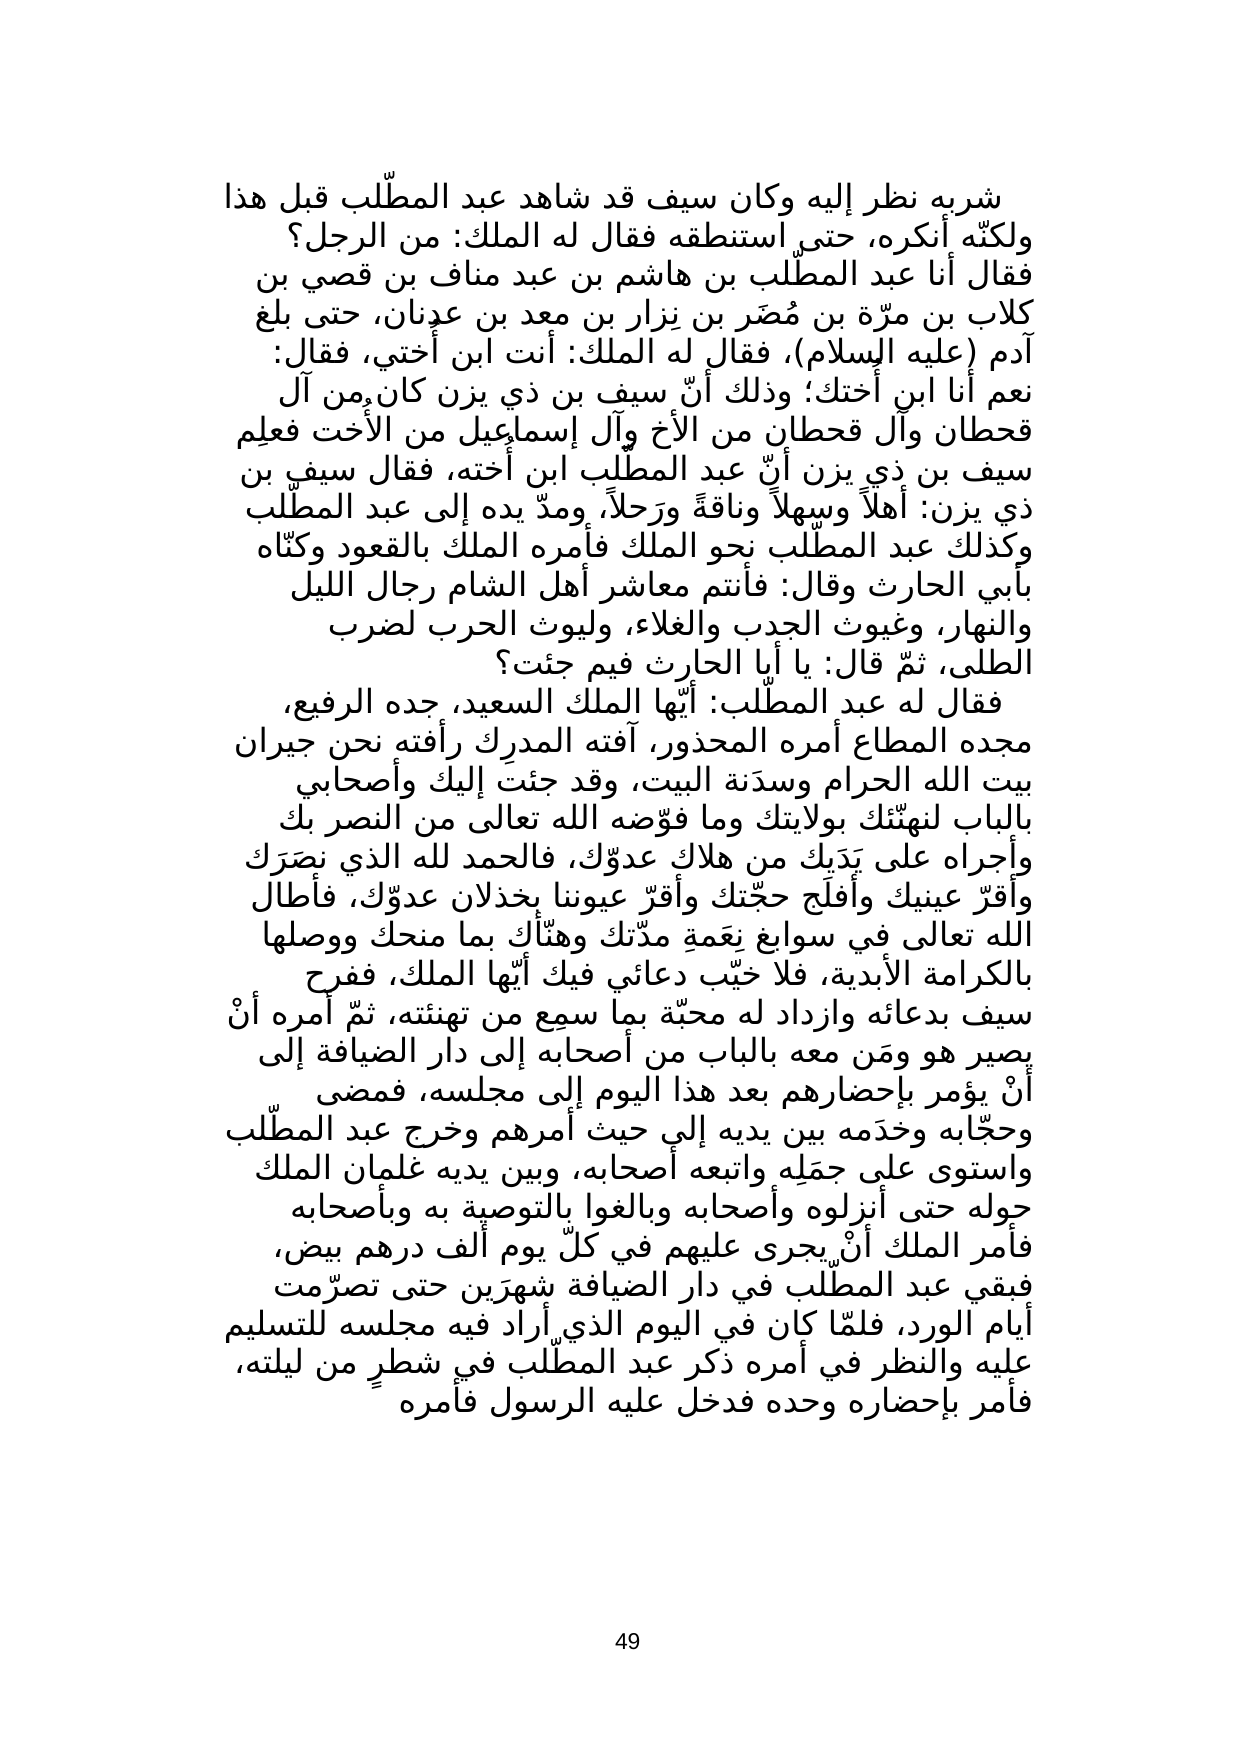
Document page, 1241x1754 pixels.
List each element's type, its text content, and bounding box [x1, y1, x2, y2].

text شربه نظر إليه وكان سيف قد شاهد عبد المطّلب قبل هذا ولكنّه أنكره، حتى استنطقه فقال له الملك: من الرجل؟ فقال أنا عبد المطّلب بن هاشم بن عبد مناف بن قصي بن كلاب بن مرّة بن مُضَر بن نِزار بن معد بن عدنان، حتى بلغ آدم (عليه السلام)، فقال له الملك: أنت ابن أُختي، فقال: نعم أنا ابن أُختك؛ وذلك أنّ سيف بن ذي يزن كان من آل قحطان وآل قحطان من الأخ وآل إسماعيل من الأُخت فعلِم سيف بن ذي يزن أنّ عبد المطّلب ابن أُخته، فقال سيف بن ذي يزن: أهلاً وسهلاً وناقةً ورَحلاً، ومدّ يده إلى عبد المطّلب وكذلك عبد المطّلب نحو الملك فأمره الملك بالقعود وكنّاه بأبي الحارث وقال: فأنتم معاشر أهل الشام رجال الليل والنهار، وغيوث الجدب والغلاء، وليوث الحرب لضرب الطلى، ثمّ قال: يا أبا الحارث فيم جئت؟ [222, 177, 1033, 682]
text فقال له عبد المطّلب: أيّها الملك السعيد، جده الرفيع، مجده المطاع أمره المحذور، آفته المدرِك رأفته نحن جيران بيت الله الحرام وسدَنة البيت، وقد جئت إليك وأصحابي بالباب لنهنّئك بولايتك وما فوّضه الله تعالى من النصر بك وأجراه على يَدَيك من هلاك عدوّك، فالحمد لله الذي نصَرَك وأقرّ عينيك وأفلَج حجّتك وأقرّ عيوننا بخذلان عدوّك، فأطال الله تعالى في سوابغ نِعَمةِ مدّتك وهنّأك بما منحك ووصلها بالكرامة الأبدية، فلا خيّب دعائي فيك أيّها الملك، ففرح سيف بدعائه وازداد له محبّة بما سمِع من تهنئته، ثمّ أمره أنْ يصير هو ومَن معه بالباب من أصحابه إلى دار الضيافة إلى أنْ يؤمر بإحضارهم بعد هذا اليوم إلى مجلسه، فمضى وحجّابه وخدَمه بين يديه إلى حيث أمرهم وخرج عبد المطّلب واستوى على جمَلِه واتبعه أصحابه، وبين يديه غلمان الملك حوله حتى أنزلوه وأصحابه وبالغوا بالتوصية به وبأصحابه فأمر الملك أنْ يجرى عليهم في كلّ يوم ألف درهم بيض، فبقي عبد المطّلب في دار الضيافة شهرَين حتى تصرّمت أيام الورد، فلمّا كان في اليوم الذي أراد فيه مجلسه للتسليم عليه والنظر في أمره ذكر عبد المطّلب في شطرٍ من ليلته، فأمر بإحضاره وحده فدخل عليه الرسول فأمره [222, 682, 1033, 1421]
